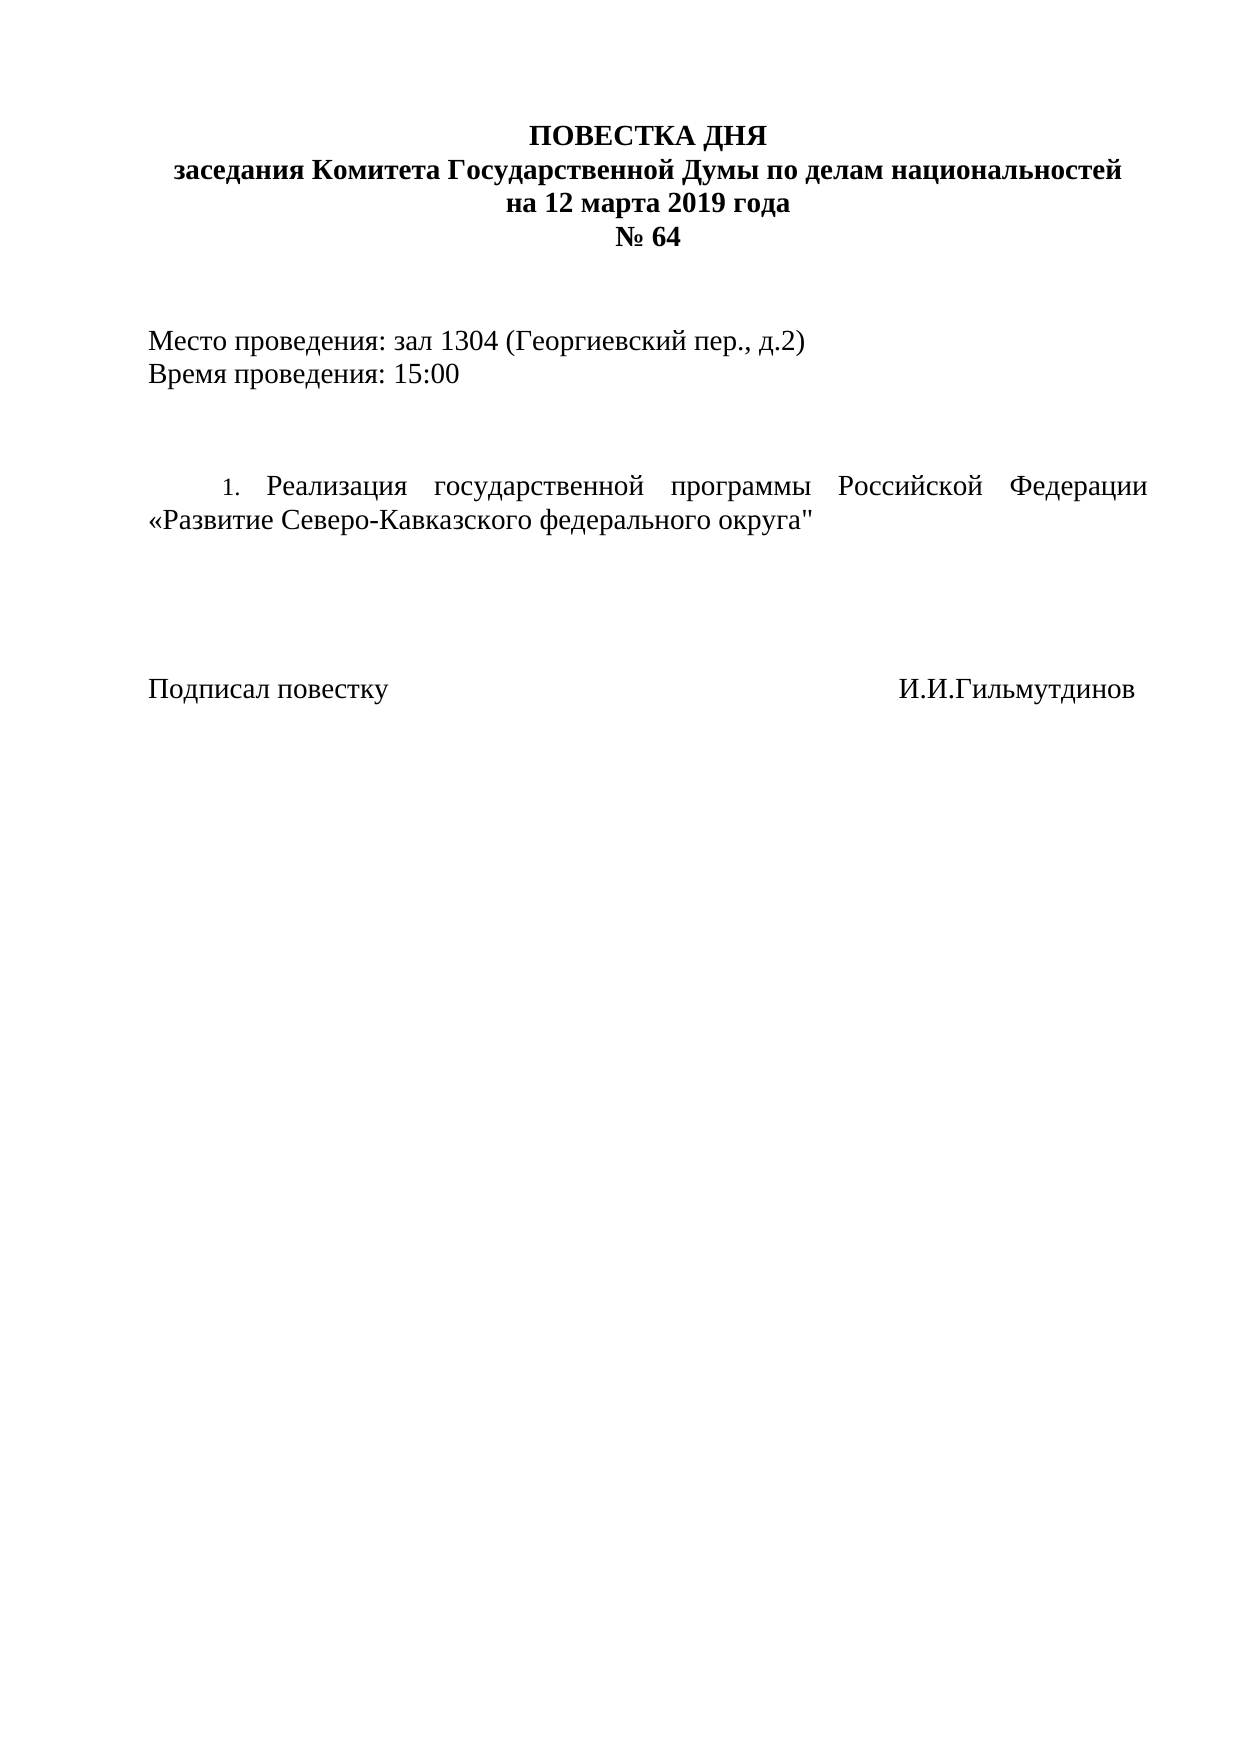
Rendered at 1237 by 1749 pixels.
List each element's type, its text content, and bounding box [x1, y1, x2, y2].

text Место проведения: зал 1304 (Георгиевский пер., д.2) Время проведения: 15:00 [148, 323, 1148, 390]
table_header И.И.Гильмутдинов [720, 671, 1136, 775]
text ПОВЕСТКА ДНЯ заседания Комитета Государственной Думы по делам национальностей на 12 марта 2019 года № 64 [148, 118, 1148, 252]
table_header Подписал повестку [147, 671, 720, 775]
text 1. Реализация государственной программы Российской Федерации «Развитие Северо-Кавказского федерального округа" [148, 468, 1148, 535]
